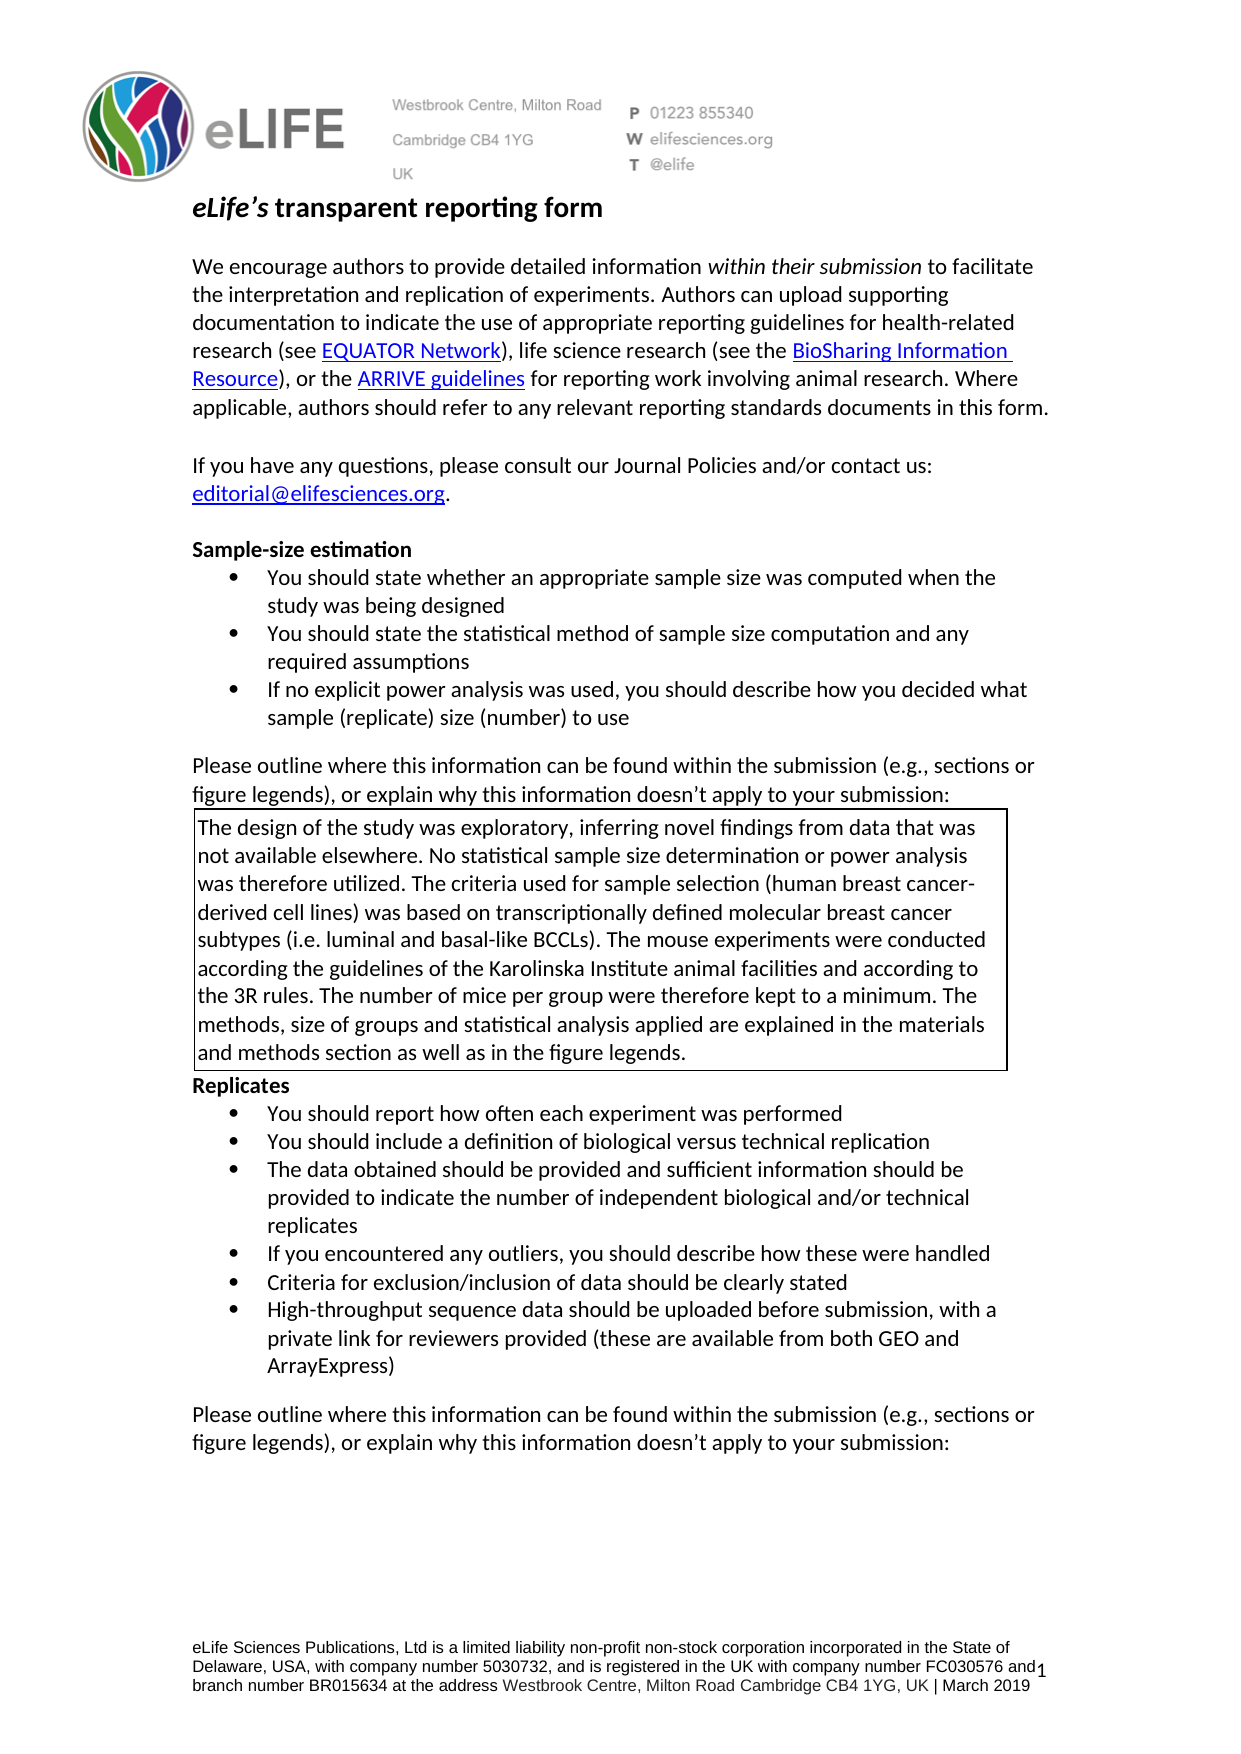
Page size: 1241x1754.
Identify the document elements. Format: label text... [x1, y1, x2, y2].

list You should state whether an appropriate sample size was computed when the study was being designed [229, 563, 1053, 619]
text If you have any questions, please consult our Journal Policies and/or contact us: editorial@elifesciences.org. [192, 451, 1053, 507]
list You should state the statistical method of sample size computation and any required assumptions [229, 619, 1053, 675]
list You should report how often each experiment was performed [229, 1099, 1053, 1127]
list The data obtained should be provided and sufficient information should be provided to indicate the number of independent biological and/or technical replicates [229, 1156, 1053, 1239]
list Criteria for exclusion/inclusion of data should be clearly stated [229, 1268, 1053, 1296]
text Replicates [192, 836, 1053, 1099]
text Sample-size estimation [192, 535, 1053, 563]
list If no explicit power analysis was used, you should describe how you decided what sample (replicate) size (number) to use [229, 675, 1053, 731]
text Please outline where this information can be found within the submission (e.g., sections or figure legends), or explain why this information doesn’t apply to your submission: [192, 1400, 1053, 1456]
picture [73, 59, 784, 189]
list If you encountered any outliers, you should describe how these were handled [229, 1239, 1053, 1268]
list You should include a definition of biological versus technical replication [229, 1127, 1053, 1156]
text The design of the study was exploratory, inferring novel findings from data that was not available elsewhere. No statistical sample size determination or power analysis was therefore utilized. The criteria used for sample selection (human breast cancer-derived cell lines) was based on transcriptionally defined molecular breast cancer subtypes (i.e. luminal and basal-like BCCLs). The mouse experiments were conducted according the guidelines of the Karolinska Institute animal facilities and according to the 3R rules. The number of mice per group were therefore kept to a minimum. The methods, size of groups and statistical analysis applied are explained in the materials and methods section as well as in the figure legends. [195, 811, 1006, 1068]
text We encourage authors to provide detailed information within their submission to facilitate the interpretation and replication of experiments. Authors can upload supporting documentation to indicate the use of appropriate reporting guidelines for health-related research (see EQUATOR Network), life science research (see the BioSharing Information Resource), or the ARRIVE guidelines for reporting work involving animal research. Where applicable, authors should refer to any relevant reporting standards documents in this form. [192, 252, 1053, 421]
list High-throughput sequence data should be uploaded before submission, with a private link for reviewers provided (these are available from both GEO and ArrayExpress) [229, 1296, 1053, 1380]
text Please outline where this information can be found within the submission (e.g., sections or figure legends), or explain why this information doesn’t apply to your submission: [192, 752, 1053, 808]
text eLife’s transparent reporting form [192, 189, 1053, 224]
